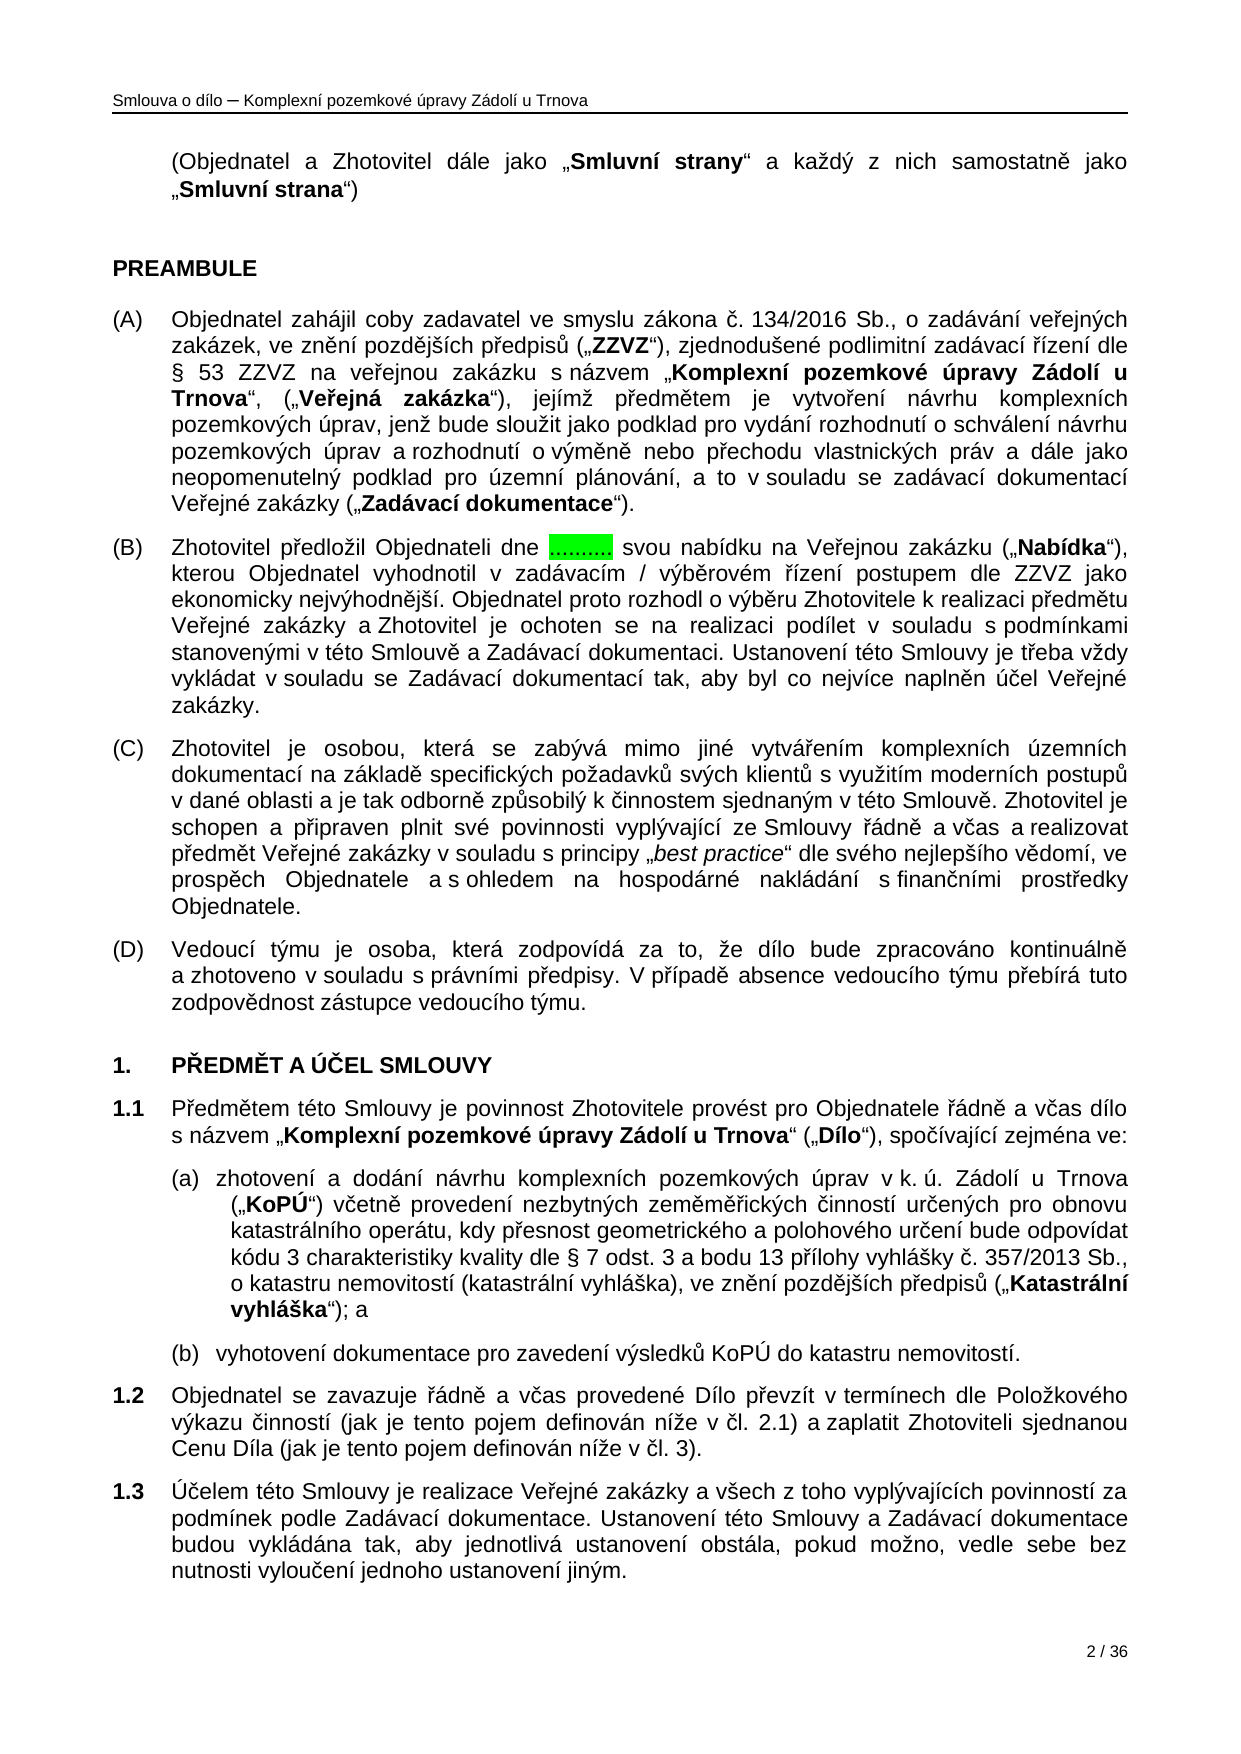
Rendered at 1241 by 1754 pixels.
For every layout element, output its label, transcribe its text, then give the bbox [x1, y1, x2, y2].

text Vedoucí týmu je osoba, která zodpovídá za to, že dílo bude zpracováno kontinuálně a zhotoveno v souladu s právními předpisy. V případě absence vedoucího týmu přebírá tuto zodpovědnost zástupce vedoucího týmu. [112, 936, 1128, 1015]
text Objednatel se zavazuje řádně a včas provedené Dílo převzít v termínech dle Položkového výkazu činností (jak je tento pojem definován níže v čl. 2.1) a zaplatit Zhotoviteli sjednanou Cenu Díla (jak je tento pojem definován níže v čl. 3). [112, 1382, 1128, 1462]
text vyhotovení dokumentace pro zavedení výsledků KoPÚ do katastru nemovitostí. [171, 1339, 1128, 1366]
text Předmětem této Smlouvy je povinnost Zhotovitele provést pro Objednatele řádně a včas dílo s názvem „Komplexní pozemkové úpravy Zádolí u Trnova“ („Dílo“), spočívající zejména ve: [112, 1095, 1128, 1148]
text Účelem této Smlouvy je realizace Veřejné zakázky a všech z toho vyplývajících povinností za podmínek podle Zadávací dokumentace. Ustanovení této Smlouvy a Zadávací dokumentace budou vykládána tak, aby jednotlivá ustanovení obstála, pokud možno, vedle sebe bez nutnosti vyloučení jednoho ustanovení jiným. [112, 1478, 1128, 1584]
text Předmět a účel smlouvy [112, 1052, 1128, 1079]
text (Objednatel a Zhotovitel dále jako „Smluvní strany“ a každý z nich samostatně jako „Smluvní strana“) [171, 148, 1128, 202]
text Objednatel zahájil coby zadavatel ve smyslu zákona č. 134/2016 Sb., o zadávání veřejných zakázek, ve znění pozdějších předpisů („ZZVZ“), zjednodušené podlimitní zadávací řízení dle § 53 ZZVZ na veřejnou zakázku s názvem „Komplexní pozemkové úpravy Zádolí u Trnova“, („Veřejná zakázka“), jejímž předmětem je vytvoření návrhu komplexních pozemkových úprav, jenž bude sloužit jako podklad pro vydání rozhodnutí o schválení návrhu pozemkových úprav a rozhodnutí o výměně nebo přechodu vlastnických práv a dále jako neopomenutelný podklad pro územní plánování, a to v souladu se zadávací dokumentací Veřejné zakázky („Zadávací dokumentace“). [112, 306, 1128, 517]
text Zhotovitel je osobou, která se zabývá mimo jiné vytvářením komplexních územních dokumentací na základě specifických požadavků svých klientů s využitím moderních postupů v dané oblasti a je tak odborně způsobilý k činnostem sjednaným v této Smlouvě. Zhotovitel je schopen a připraven plnit své povinnosti vyplývající ze Smlouvy řádně a včas a realizovat předmět Veřejné zakázky v souladu s principy „best practice“ dle svého nejlepšího vědomí, ve prospěch Objednatele a s ohledem na hospodárné nakládání s finančními prostředky Objednatele. [112, 734, 1128, 919]
subtitle Preambule [112, 254, 1128, 281]
text zhotovení a dodání návrhu komplexních pozemkových úprav v k. ú. Zádolí u Trnova („KoPÚ“) včetně provedení nezbytných zeměměřických činností určených pro obnovu katastrálního operátu, kdy přesnost geometrického a polohového určení bude odpovídat kódu 3 charakteristiky kvality dle § 7 odst. 3 a bodu 13 přílohy vyhlášky č. 357/2013 Sb., o katastru nemovitostí (katastrální vyhláška), ve znění pozdějších předpisů („Katastrální vyhláška“); a [171, 1165, 1128, 1323]
text Zhotovitel předložil Objednateli dne .......... svou nabídku na Veřejnou zakázku („Nabídka“), kterou Objednatel vyhodnotil v zadávacím / výběrovém řízení postupem dle ZZVZ jako ekonomicky nejvýhodnější. Objednatel proto rozhodl o výběru Zhotovitele k realizaci předmětu Veřejné zakázky a Zhotovitel je ochoten se na realizaci podílet v souladu s podmínkami stanovenými v této Smlouvě a Zadávací dokumentaci. Ustanovení této Smlouvy je třeba vždy vykládat v souladu se Zadávací dokumentací tak, aby byl co nejvíce naplněn účel Veřejné zakázky. [112, 533, 1128, 718]
